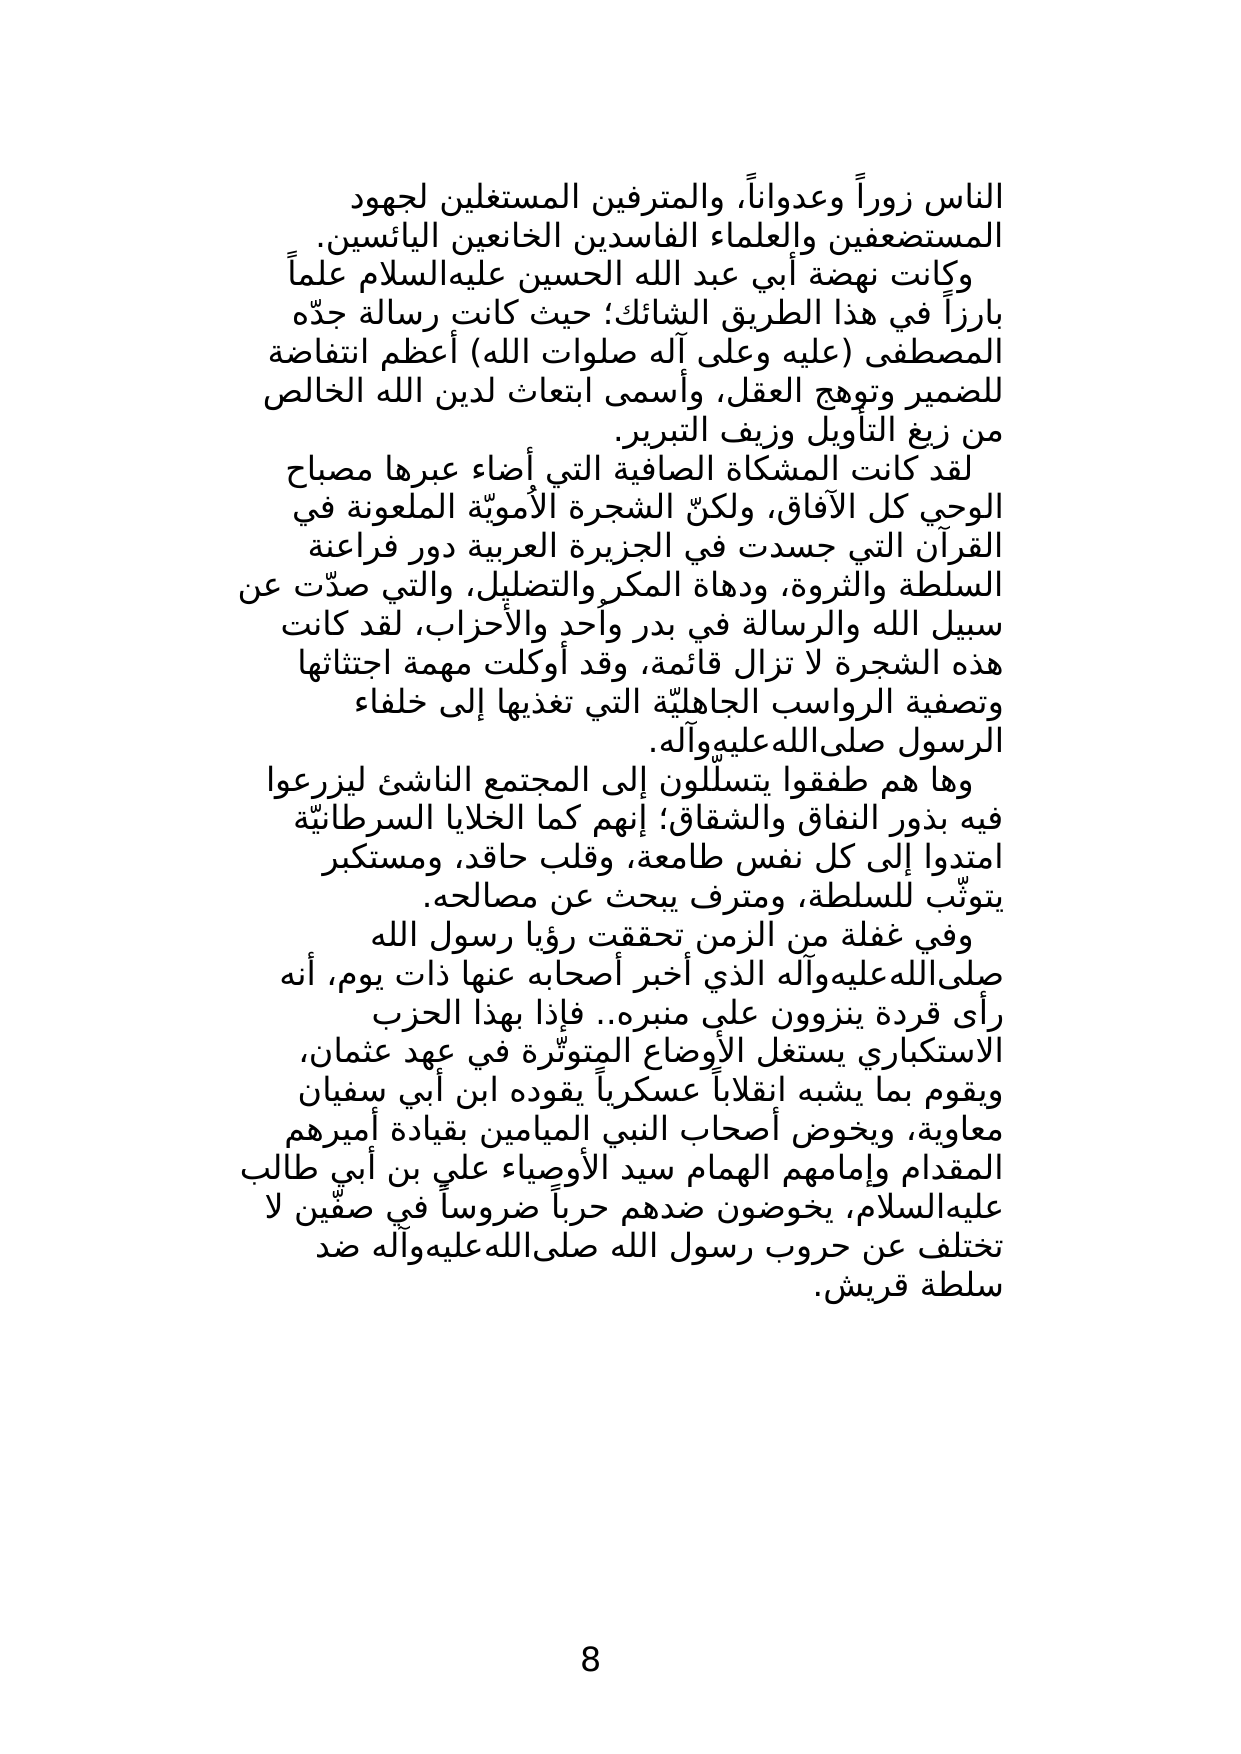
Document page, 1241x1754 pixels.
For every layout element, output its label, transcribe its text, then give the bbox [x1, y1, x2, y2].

text وكانت نهضة أبي عبد الله الحسين عليه‌السلام علماً بارزاً في هذا الطريق الشائك؛ حيث كانت رسالة جدّه المصطفى (عليه وعلى آله صلوات الله) أعظم انتفاضة للضمير وتوهج العقل، وأسمى ابتعاث لدين الله الخالص من زيغ التأويل وزيف التبرير. [236, 255, 1004, 449]
text الناس زوراً وعدواناً، والمترفين المستغلين لجهود المستضعفين والعلماء الفاسدين الخانعين اليائسين. [236, 177, 1004, 255]
text وفي غفلة من الزمن تحققت رؤيا رسول الله صلى‌الله‌عليه‌وآله الذي أخبر أصحابه عنها ذات يوم، أنه رأى قردة ينزوون على منبره.. فإذا بهذا الحزب الاستكباري يستغل الأوضاع المتوتّرة في عهد عثمان، ويقوم بما يشبه انقلاباً عسكرياً يقوده ابن أبي سفيان معاوية، ويخوض أصحاب النبي الميامين بقيادة أميرهم المقدام وإمامهم الهمام سيد الأوصياء علي بن أبي طالب عليه‌السلام، يخوضون ضدهم حرباً ضروساً في صفّين لا تختلف عن حروب رسول الله صلى‌الله‌عليه‌وآله ضد سلطة قريش. [236, 915, 1004, 1304]
text وها هم طفقوا يتسلّلون إلى المجتمع الناشئ ليزرعوا فيه بذور النفاق والشقاق؛ إنهم كما الخلايا السرطانيّة امتدوا إلى كل نفس طامعة، وقلب حاقد، ومستكبر يتوثّب للسلطة، ومترف يبحث عن مصالحه. [236, 760, 1004, 915]
text لقد كانت المشكاة الصافية التي أضاء عبرها مصباح الوحي كل الآفاق، ولكنّ الشجرة الاُمويّة الملعونة في القرآن التي جسدت في الجزيرة العربية دور فراعنة السلطة والثروة، ودهاة المكر والتضليل، والتي صدّت عن سبيل الله والرسالة في بدر واُحد والأحزاب، لقد كانت هذه الشجرة لا تزال قائمة، وقد أوكلت مهمة اجتثاثها وتصفية الرواسب الجاهليّة التي تغذيها إلى خلفاء الرسول صلى‌الله‌عليه‌وآله. [236, 449, 1004, 760]
